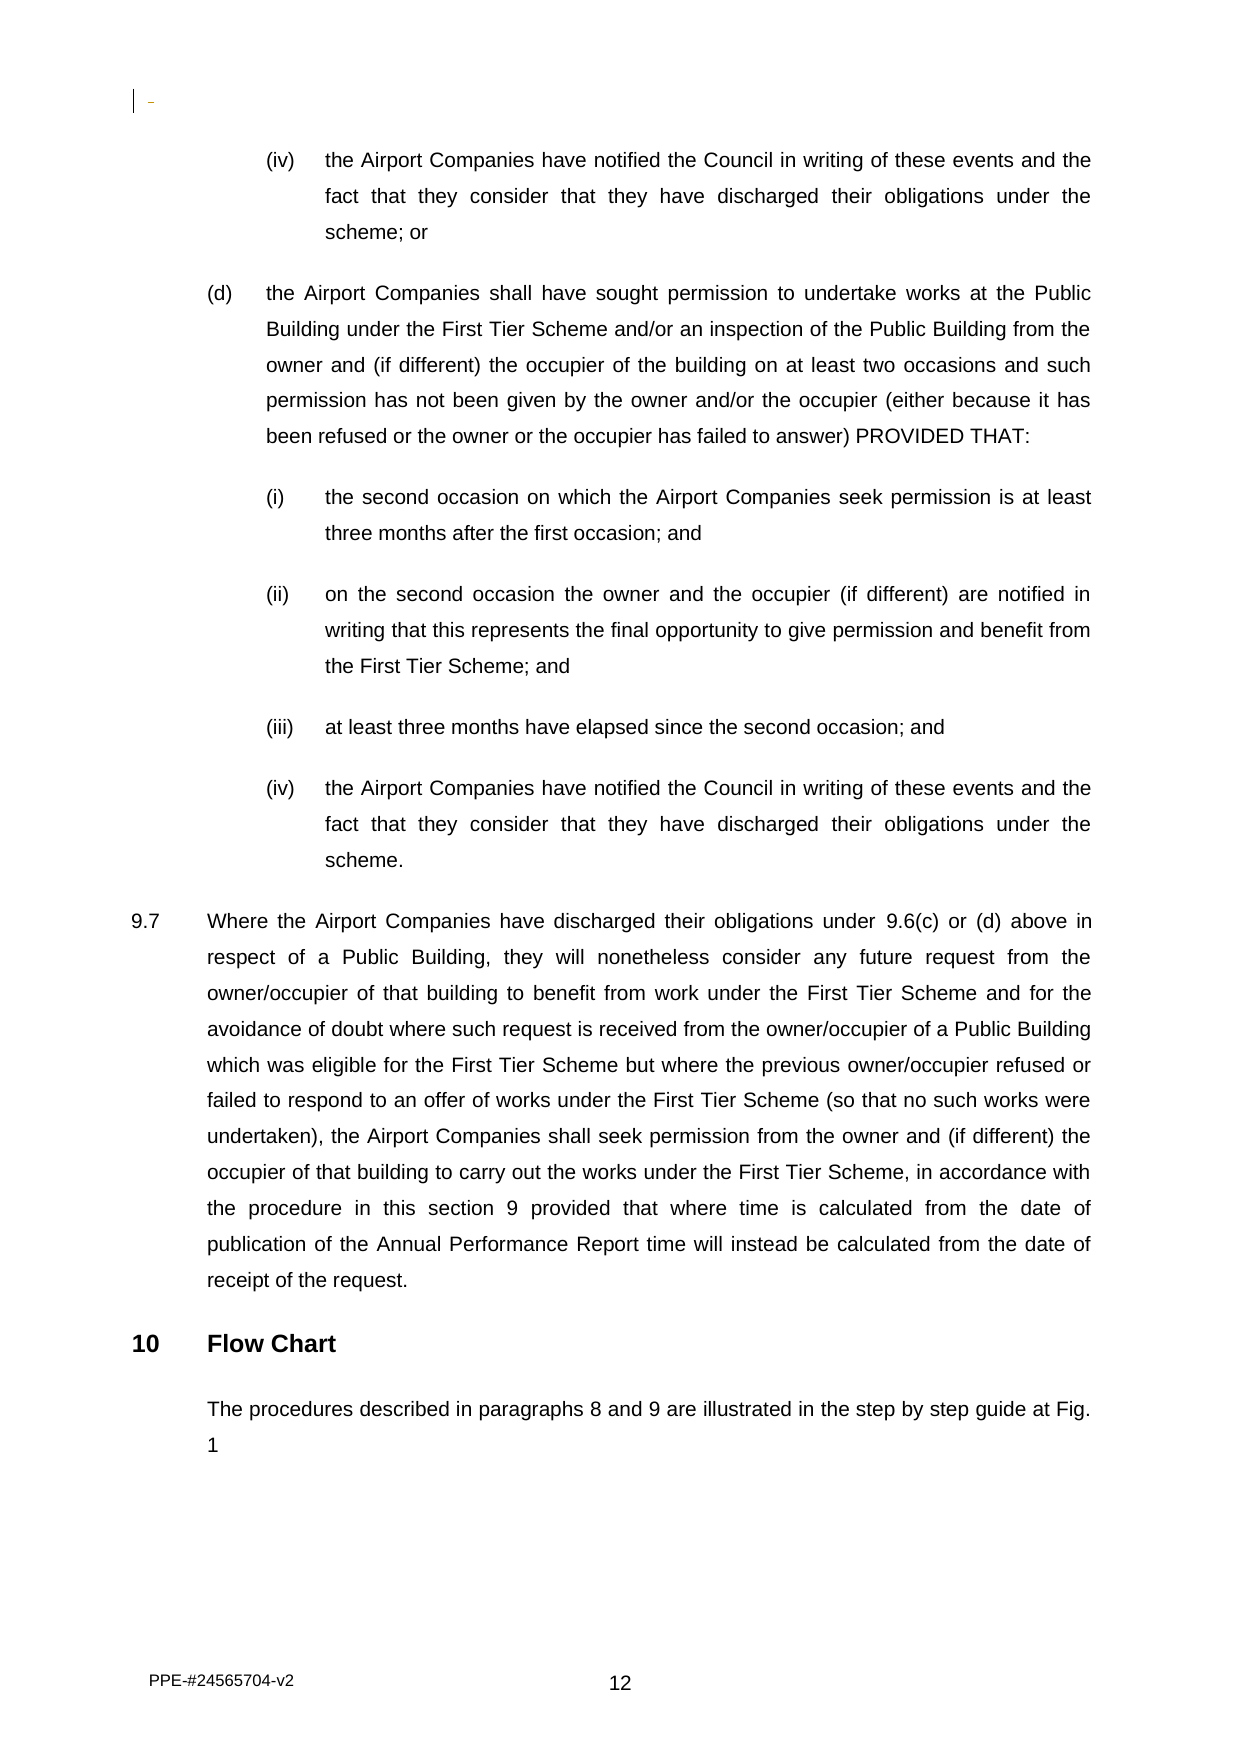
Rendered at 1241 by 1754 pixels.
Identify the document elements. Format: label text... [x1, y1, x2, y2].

text the second occasion on which the Airport Companies seek permission is at least three months after the first occasion; and [266, 485, 1092, 545]
text the Airport Companies have notified the Council in writing of these events and the fact that they consider that they have discharged their obligations under the scheme; or [266, 148, 1092, 243]
text the Airport Companies shall have sought permission to undertake works at the Public Building under the First Tier Scheme and/or an inspection of the Public Building from the owner and (if different) the occupier of the building on at least two occasions and such permission has not been given by the owner and/or the occupier (either because it has been refused or the owner or the occupier has failed to answer) PROVIDED THAT: [207, 281, 1092, 448]
text Where the Airport Companies have discharged their obligations under 9.6(c) or (d) above in respect of a Public Building, they will nonetheless consider any future request from the owner/occupier of that building to benefit from work under the First Tier Scheme and for the avoidance of doubt where such request is received from the owner/occupier of a Public Building which was eligible for the First Tier Scheme but where the previous owner/occupier refused or failed to respond to an offer of works under the First Tier Scheme (so that no such works were undertaken), the Airport Companies shall seek permission from the owner and (if different) the occupier of that building to carry out the works under the First Tier Scheme, in accordance with the procedure in this section 9 provided that where time is calculated from the date of publication of the Annual Performance Report time will instead be calculated from the date of receipt of the request. [160, 909, 1092, 1292]
text on the second occasion the owner and the occupier (if different) are notified in writing that this represents the final opportunity to give permission and benefit from the First Tier Scheme; and [266, 582, 1092, 678]
text The procedures described in paragraphs 8 and 9 are illustrated in the step by step guide at Fig. 1 [207, 1397, 1092, 1457]
text at least three months have elapsed since the second occasion; and [266, 715, 1092, 739]
text the Airport Companies have notified the Council in writing of these events and the fact that they consider that they have discharged their obligations under the scheme. [266, 776, 1092, 872]
text Flow Chart [159, 1329, 1092, 1358]
